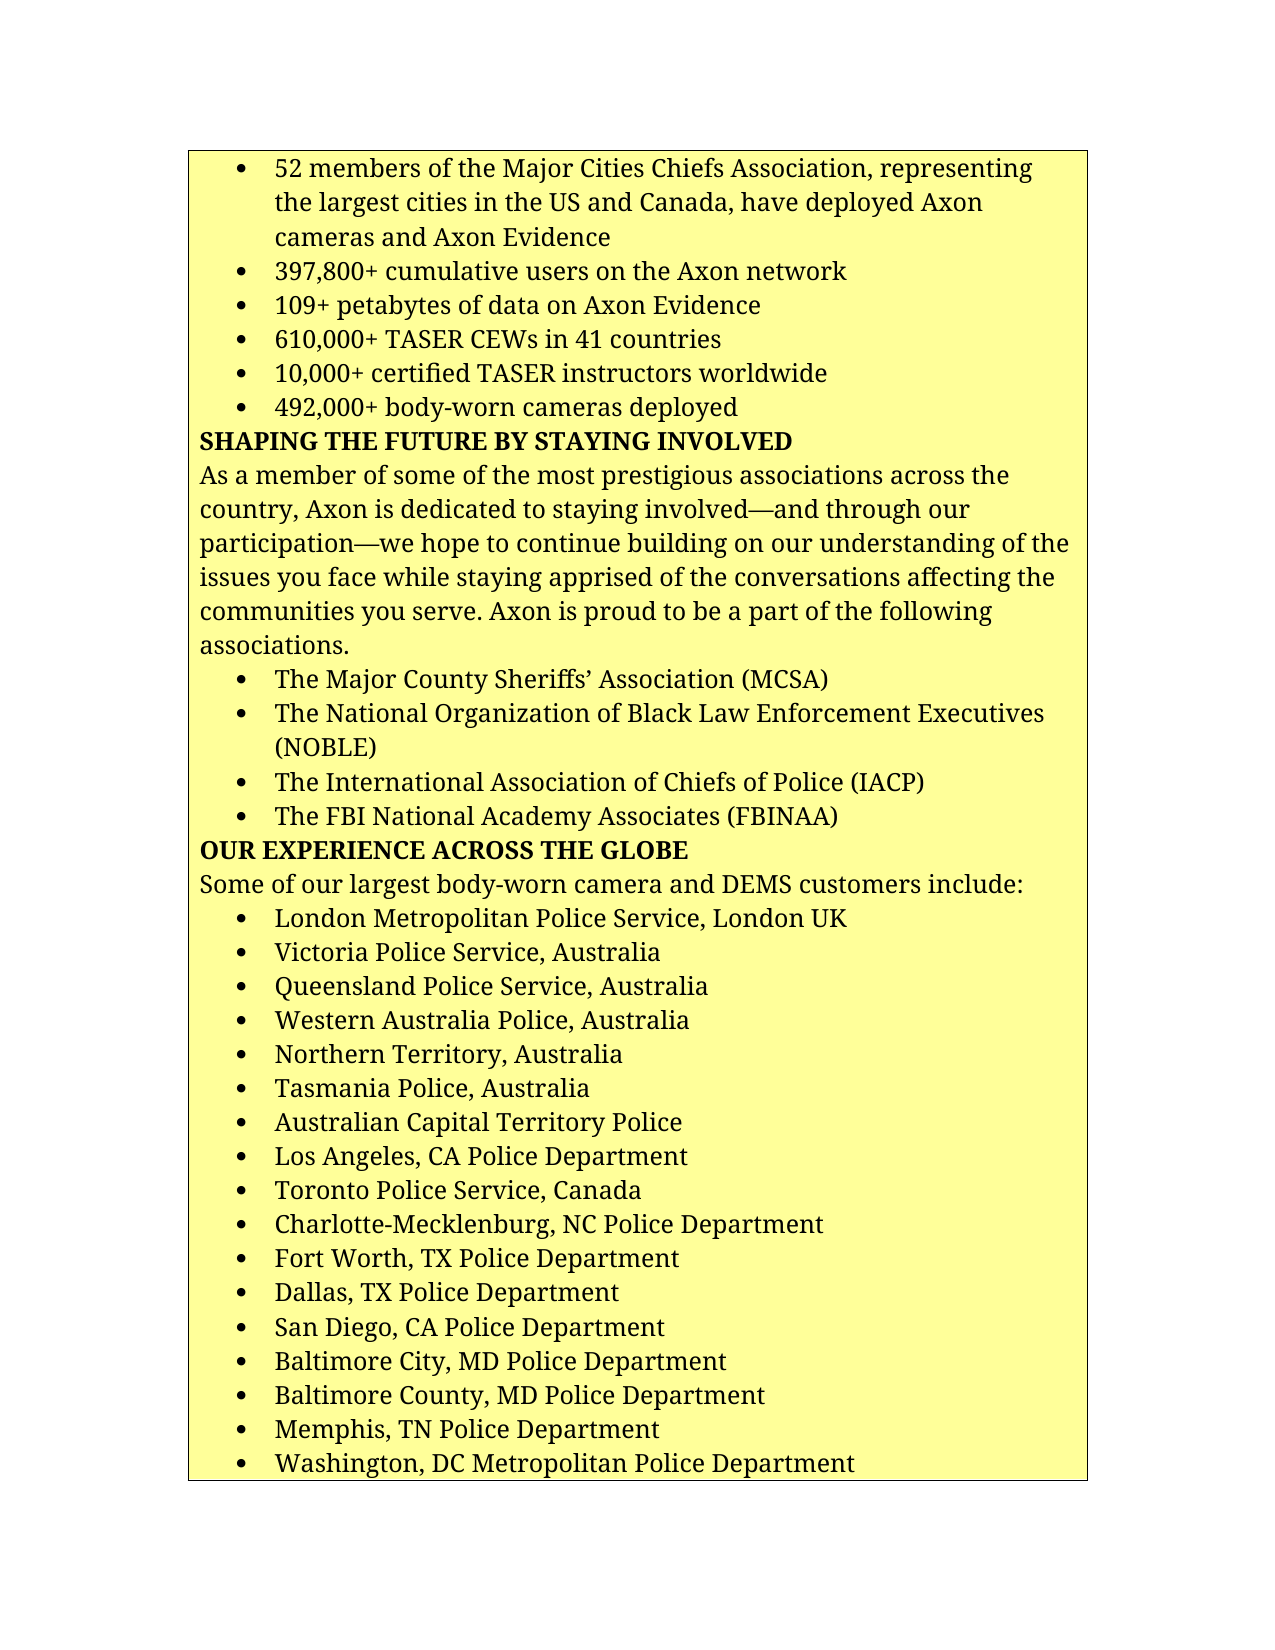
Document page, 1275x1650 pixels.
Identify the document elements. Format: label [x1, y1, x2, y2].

table_header [189, 151, 1087, 1479]
